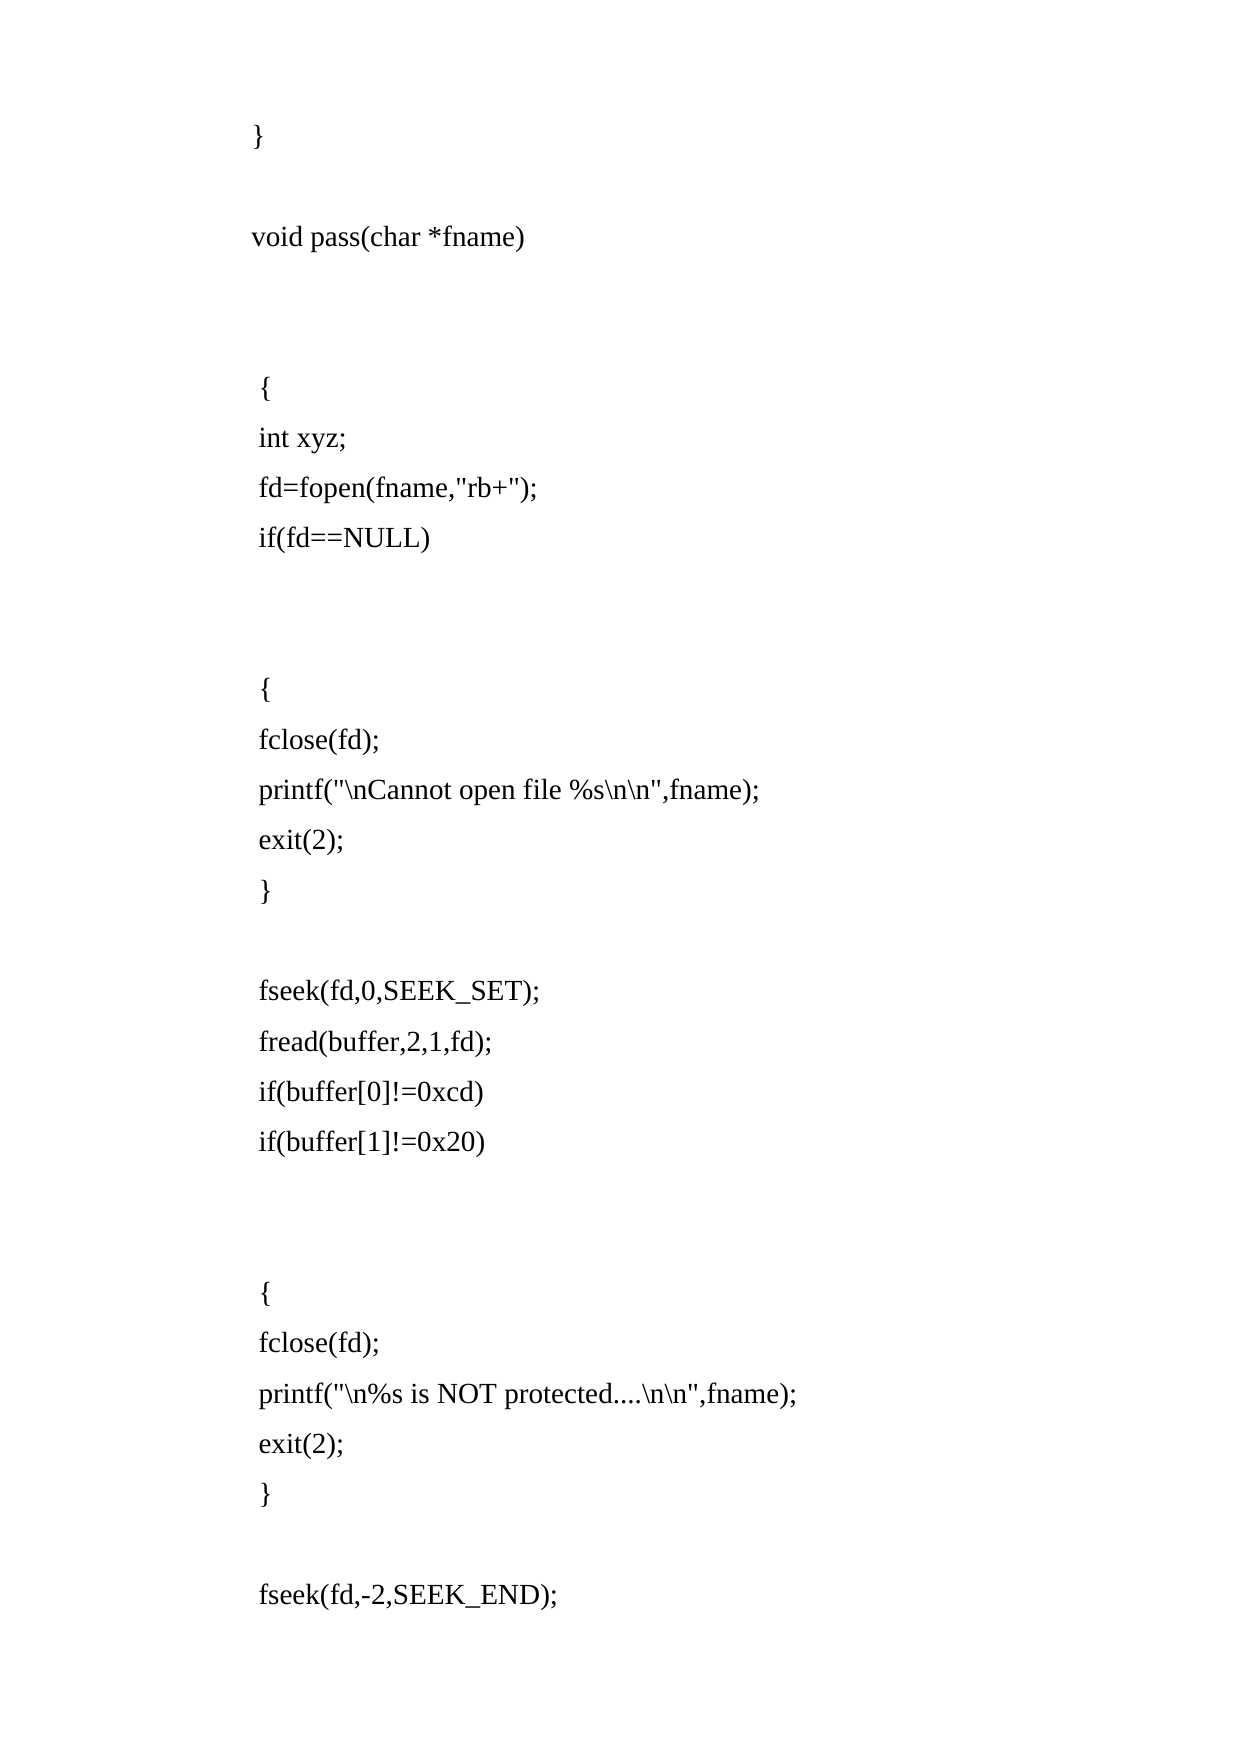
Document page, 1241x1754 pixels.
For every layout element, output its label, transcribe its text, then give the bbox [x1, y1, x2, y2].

text int xyz; [177, 420, 1152, 453]
text fseek(fd,-2,SEEK_END); [177, 1577, 1152, 1611]
text } [177, 1477, 1152, 1510]
text fclose(fd); [177, 722, 1152, 755]
text { [177, 1275, 1152, 1309]
text fseek(fd,0,SEEK_SET); [177, 973, 1152, 1007]
text void pass(char *fname) [177, 219, 1152, 252]
text printf("\nCannot open file %s\n\n",fname); [177, 772, 1152, 806]
text { [177, 672, 1152, 705]
text if(buffer[0]!=0xcd) [177, 1074, 1152, 1108]
text if(buffer[1]!=0x20) [177, 1124, 1152, 1158]
text exit(2); [177, 822, 1152, 856]
text fread(buffer,2,1,fd); [177, 1024, 1152, 1057]
text if(fd==NULL) [177, 521, 1152, 554]
text fclose(fd); [177, 1326, 1152, 1359]
text { [177, 370, 1152, 403]
text printf("\n%s is NOT protected....\n\n",fname); [177, 1376, 1152, 1409]
text } [177, 118, 1152, 152]
text fd=fopen(fname,"rb+"); [177, 470, 1152, 504]
text exit(2); [177, 1426, 1152, 1460]
text } [177, 873, 1152, 906]
